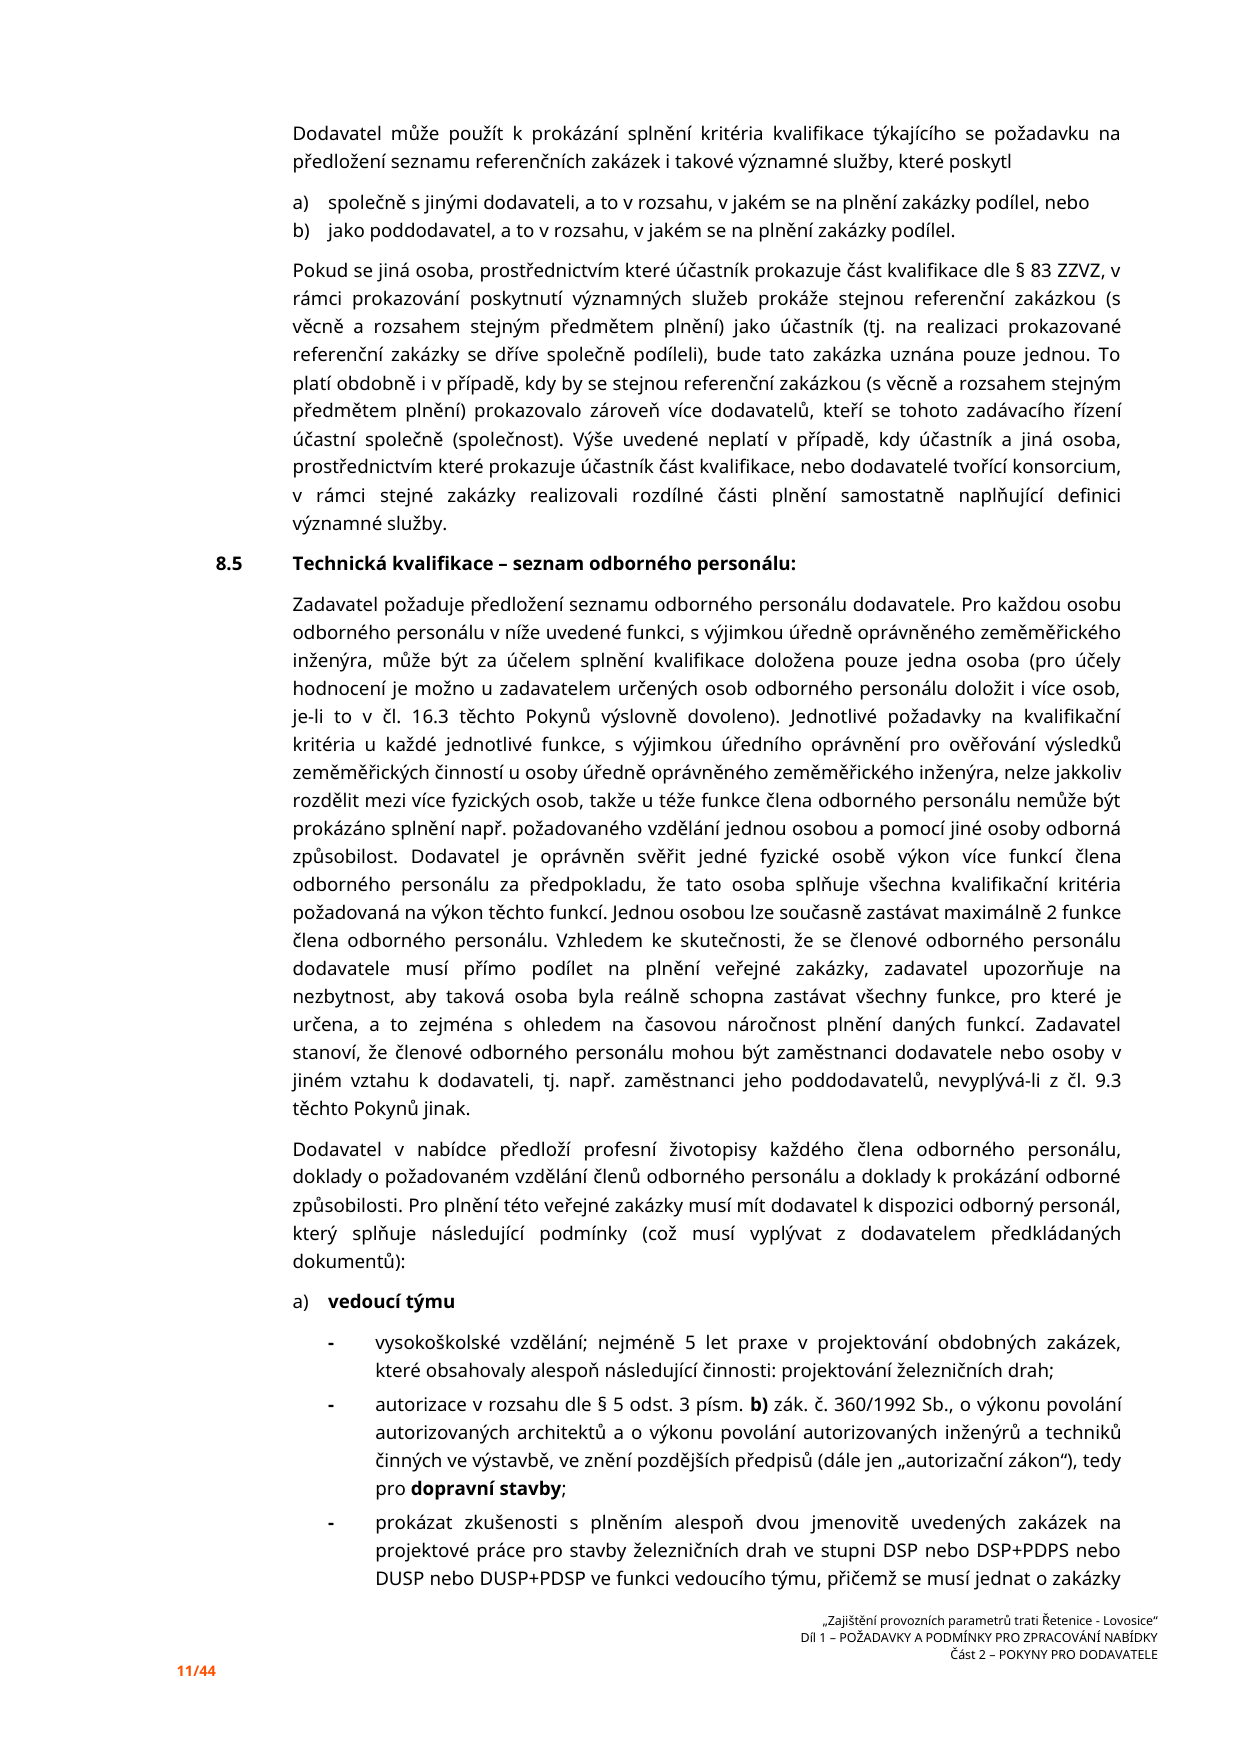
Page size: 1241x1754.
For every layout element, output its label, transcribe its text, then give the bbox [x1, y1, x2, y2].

text Dodavatel v nabídce předloží profesní životopisy každého člena odborného personálu, doklady o požadovaném vzdělání členů odborného personálu a doklady k prokázání odborné způsobilosti. Pro plnění této veřejné zakázky musí mít dodavatel k dispozici odborný personál, který splňuje následující podmínky (což musí vyplývat z dodavatelem předkládaných dokumentů): [292, 1136, 1122, 1273]
text Technická kvalifikace – seznam odborného personálu: [216, 550, 1122, 576]
text Zadavatel požaduje předložení seznamu odborného personálu dodavatele. Pro každou osobu odborného personálu v níže uvedené funkci, s výjimkou úředně oprávněného zeměměřického inženýra, může být za účelem splnění kvalifikace doložena pouze jedna osoba (pro účely hodnocení je možno u zadavatelem určených osob odborného personálu doložit i více osob, je-li to v čl. 16.3 těchto Pokynů výslovně dovoleno). Jednotlivé požadavky na kvalifikační kritéria u každé jednotlivé funkce, s výjimkou úředního oprávnění pro ověřování výsledků zeměměřických činností u osoby úředně oprávněného zeměměřického inženýra, nelze jakkoliv rozdělit mezi více fyzických osob, takže u téže funkce člena odborného personálu nemůže být prokázáno splnění např. požadovaného vzdělání jednou osobou a pomocí jiné osoby odborná způsobilost. Dodavatel je oprávněn svěřit jedné fyzické osobě výkon více funkcí člena odborného personálu za předpokladu, že tato osoba splňuje všechna kvalifikační kritéria požadovaná na výkon těchto funkcí. Jednou osobou lze současně zastávat maximálně 2 funkce člena odborného personálu. Vzhledem ke skutečnosti, že se členové odborného personálu dodavatele musí přímo podílet na plnění veřejné zakázky, zadavatel upozorňuje na nezbytnost, aby taková osoba byla reálně schopna zastávat všechny funkce, pro které je určena, a to zejména s ohledem na časovou náročnost plnění daných funkcí. Zadavatel stanoví, že členové odborného personálu mohou být zaměstnanci dodavatele nebo osoby v jiném vztahu k dodavateli, tj. např. zaměstnanci jeho poddodavatelů, nevyplývá-li z čl. 9.3 těchto Pokynů jinak. [292, 591, 1122, 1121]
text autorizace v rozsahu dle § 5 odst. 3 písm. b) zák. č. 360/1992 Sb., o výkonu povolání autorizovaných architektů a o výkonu povolání autorizovaných inženýrů a techniků činných ve výstavbě, ve znění pozdějších předpisů (dále jen „autorizační zákon“), tedy pro dopravní stavby; [328, 1391, 1122, 1501]
list vedoucí týmu [292, 1288, 1122, 1314]
text vysokoškolské vzdělání; nejméně 5 let praxe v projektování obdobných zakázek, které obsahovaly alespoň následující činnosti: projektování železničních drah; [328, 1329, 1122, 1382]
list společně s jinými dodavateli, a to v rozsahu, v jakém se na plnění zakázky podílel, nebo [292, 189, 1122, 215]
list jako poddodavatel, a to v rozsahu, v jakém se na plnění zakázky podílel. [292, 217, 1122, 243]
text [328, 1509, 1122, 1591]
text Pokud se jiná osoba, prostřednictvím které účastník prokazuje část kvalifikace dle § 83 ZZVZ, v rámci prokazování poskytnutí významných služeb prokáže stejnou referenční zakázkou (s věcně a rozsahem stejným předmětem plnění) jako účastník (tj. na realizaci prokazované referenční zakázky se dříve společně podíleli), bude tato zakázka uznána pouze jednou. To platí obdobně i v případě, kdy by se stejnou referenční zakázkou (s věcně a rozsahem stejným předmětem plnění) prokazovalo zároveň více dodavatelů, kteří se tohoto zadávacího řízení účastní společně (společnost). Výše uvedené neplatí v případě, kdy účastník a jiná osoba, prostřednictvím které prokazuje účastník část kvalifikace, nebo dodavatelé tvořící konsorcium, v rámci stejné zakázky realizovali rozdílné části plnění samostatně naplňující definici významné služby. [292, 258, 1122, 535]
text Dodavatel může použít k prokázání splnění kritéria kvalifikace týkajícího se požadavku na předložení seznamu referenčních zakázek i takové významné služby, které poskytl [292, 121, 1122, 174]
